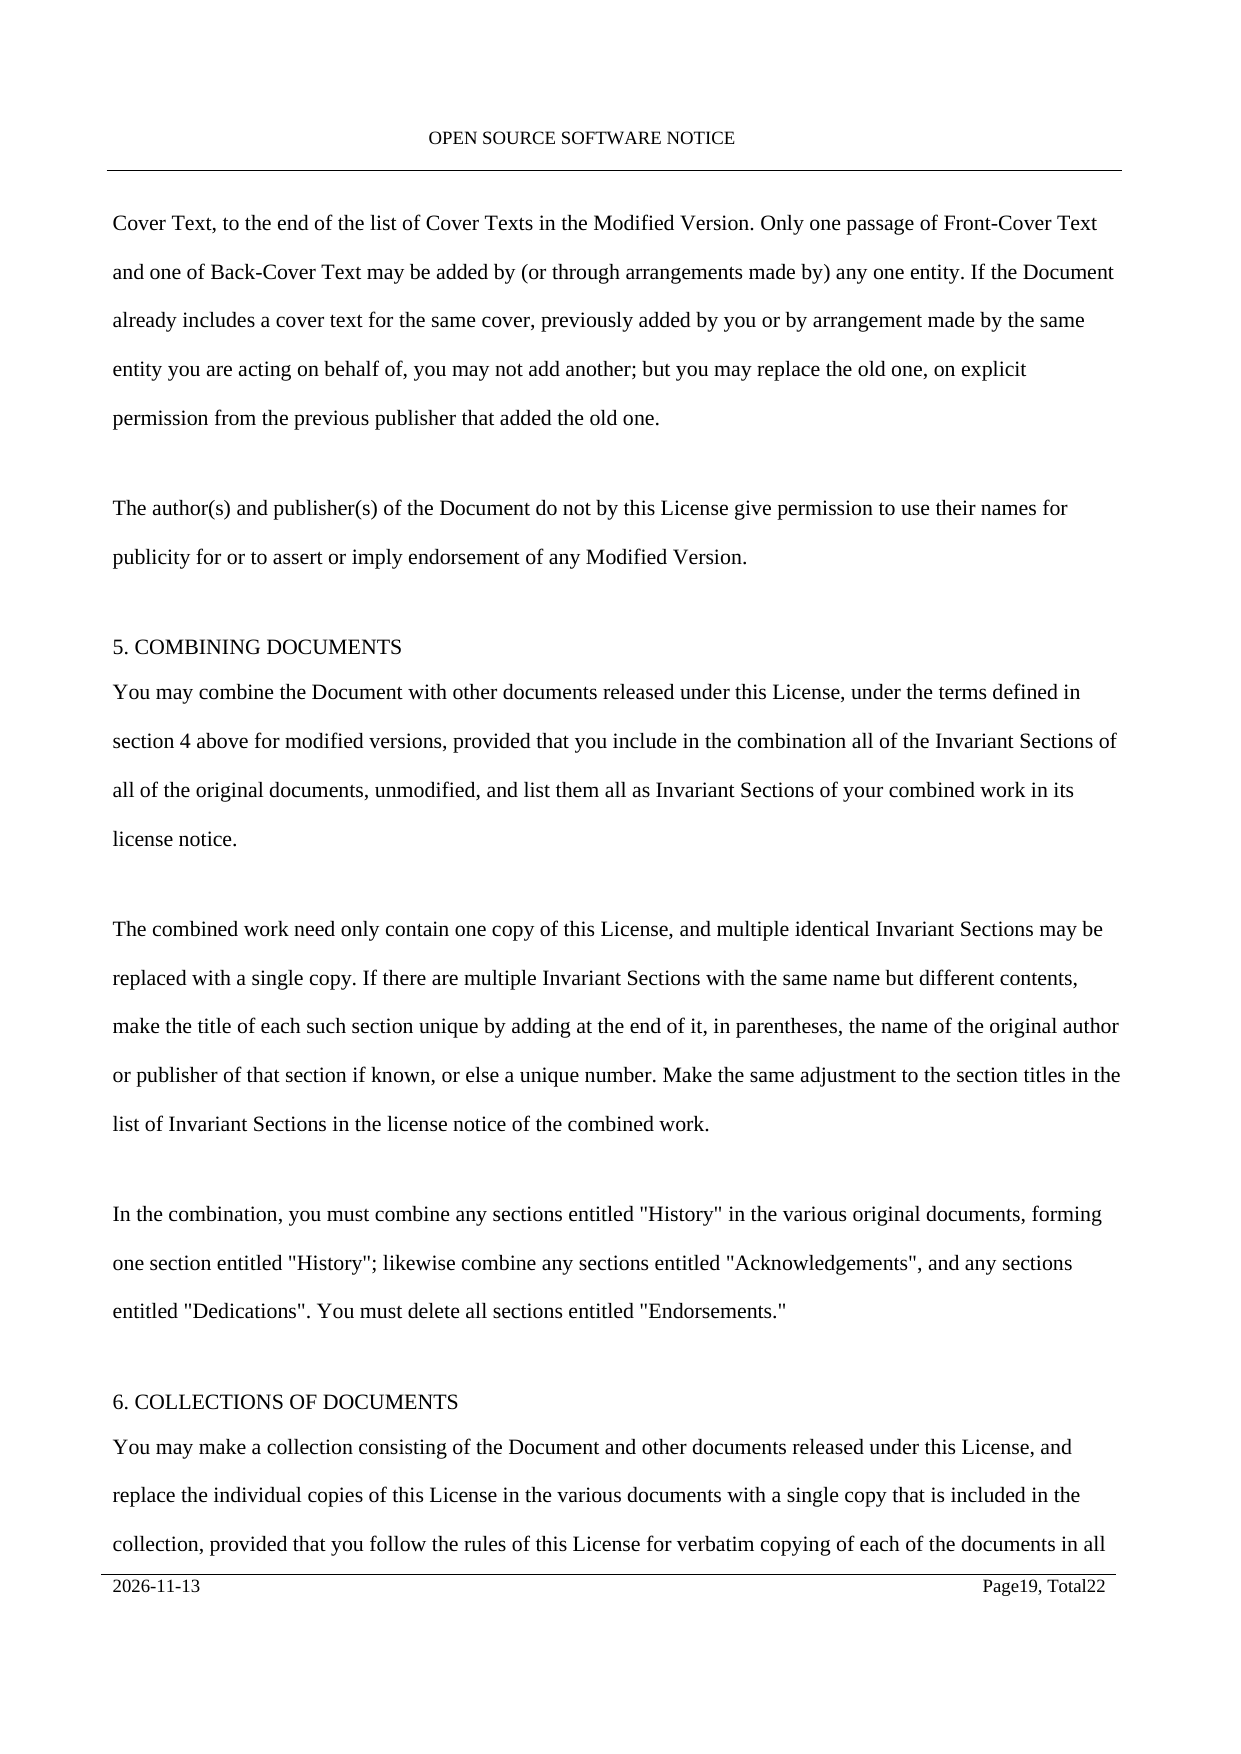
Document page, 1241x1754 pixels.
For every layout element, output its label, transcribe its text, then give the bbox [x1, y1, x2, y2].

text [112, 1430, 1128, 1560]
text 5. COMBINING DOCUMENTS [112, 631, 1128, 663]
text In the combination, you must combine any sections entitled "History" in the various original documents, forming one section entitled "History"; likewise combine any sections entitled "Acknowledgements", and any sections entitled "Dedications". You must delete all sections entitled "Endorsements." [112, 1197, 1128, 1327]
text The author(s) and publisher(s) of the Document do not by this License give permission to use their names for publicity for or to assert or imply endorsement of any Modified Version. [112, 492, 1128, 573]
text You may combine the Document with other documents released under this License, under the terms defined in section 4 above for modified versions, provided that you include in the combination all of the Invariant Sections of all of the original documents, unmodified, and list them all as Invariant Sections of your combined work in its license notice. [112, 676, 1128, 854]
text 6. COLLECTIONS OF DOCUMENTS [112, 1385, 1128, 1417]
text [112, 206, 1128, 434]
text The combined work need only contain one copy of this License, and multiple identical Invariant Sections may be replaced with a single copy. If there are multiple Invariant Sections with the same name but different contents, make the title of each such section unique by adding at the end of it, in parentheses, the name of the original author or publisher of that section if known, or else a unique number. Make the same adjustment to the section titles in the list of Invariant Sections in the license notice of the combined work. [112, 912, 1128, 1139]
